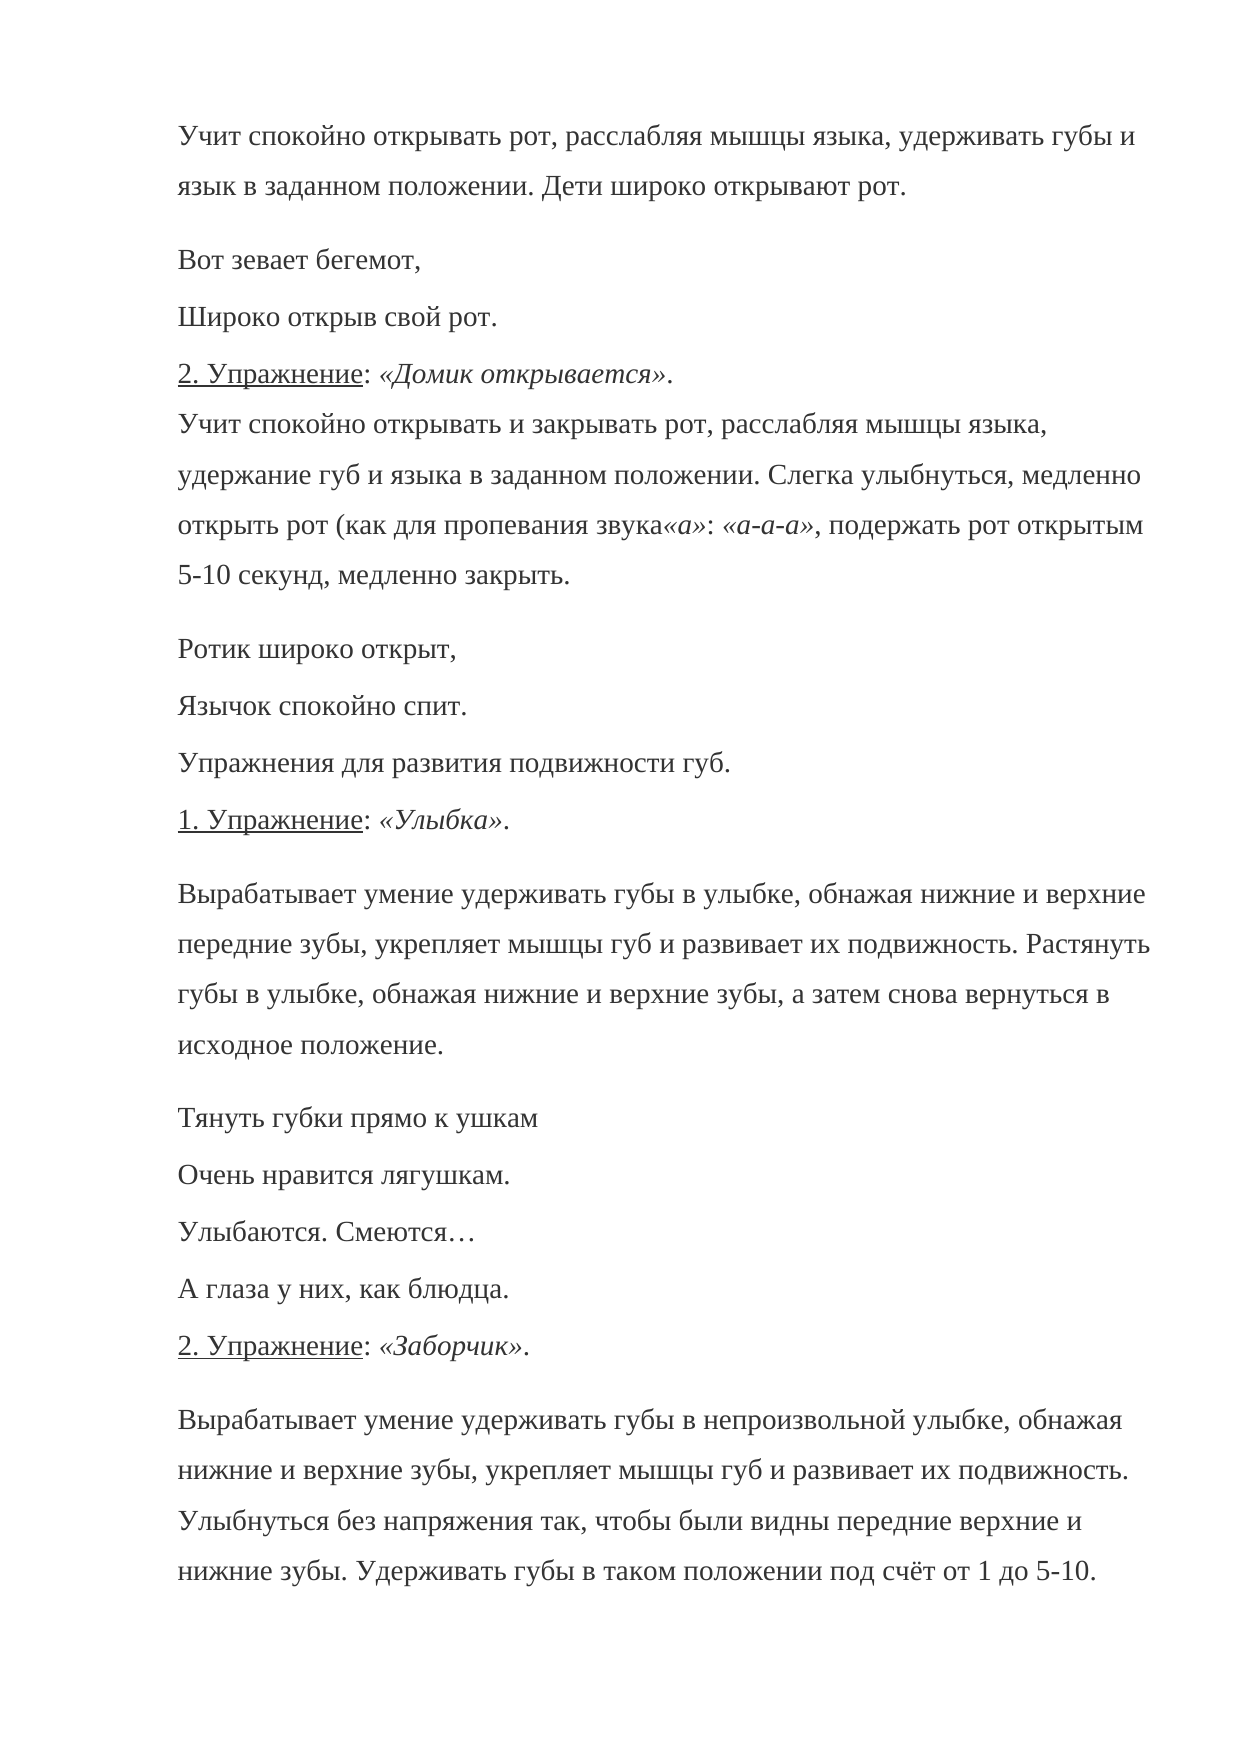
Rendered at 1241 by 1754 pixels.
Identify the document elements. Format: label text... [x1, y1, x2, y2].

text Вот зевает бегемот, [177, 242, 1152, 276]
text Широко открыв свой рот. [177, 299, 1152, 333]
text 2. Упражнение: «Домик открывается». [177, 356, 1152, 390]
text Учит спокойно открывать и закрывать рот, расслабляя мышцы языка, удержание губ и языка в заданном положении. Слегка улыбнуться, медленно открыть рот (как для пропевания звука«а»: «а-а-а», подержать рот открытым 5-10 секунд, медленно закрыть. [177, 406, 1152, 591]
text Ротик широко открыт, [177, 631, 1152, 665]
text Язычок спокойно спит. [177, 688, 1152, 722]
text Упражнения для развития подвижности губ. [177, 745, 1152, 779]
text Вырабатывает умение удерживать губы в непроизвольной улыбке, обнажая нижние и верхние зубы, укрепляет мышцы губ и развивает их подвижность. Улыбнуться без напряжения так, чтобы были видны передние верхние и нижние зубы. Удерживать губы в таком положении под счёт от 1 до 5-10. [177, 1402, 1152, 1587]
text Вырабатывает умение удерживать губы в улыбке, обнажая нижние и верхние передние зубы, укрепляет мышцы губ и развивает их подвижность. Растянуть губы в улыбке, обнажая нижние и верхние зубы, а затем снова вернуться в исходное положение. [177, 876, 1152, 1060]
text Очень нравится лягушкам. [177, 1157, 1152, 1191]
text Учит спокойно открывать рот, расслабляя мышцы языка, удерживать губы и язык в заданном положении. Дети широко открывают рот. [177, 118, 1152, 202]
text Тянуть губки прямо к ушкам [177, 1101, 1152, 1134]
text Улыбаются. Смеются… [177, 1214, 1152, 1248]
text 2. Упражнение: «Заборчик». [177, 1328, 1152, 1362]
text 1. Упражнение: «Улыбка». [177, 802, 1152, 836]
text А глаза у них, как блюдца. [177, 1271, 1152, 1305]
